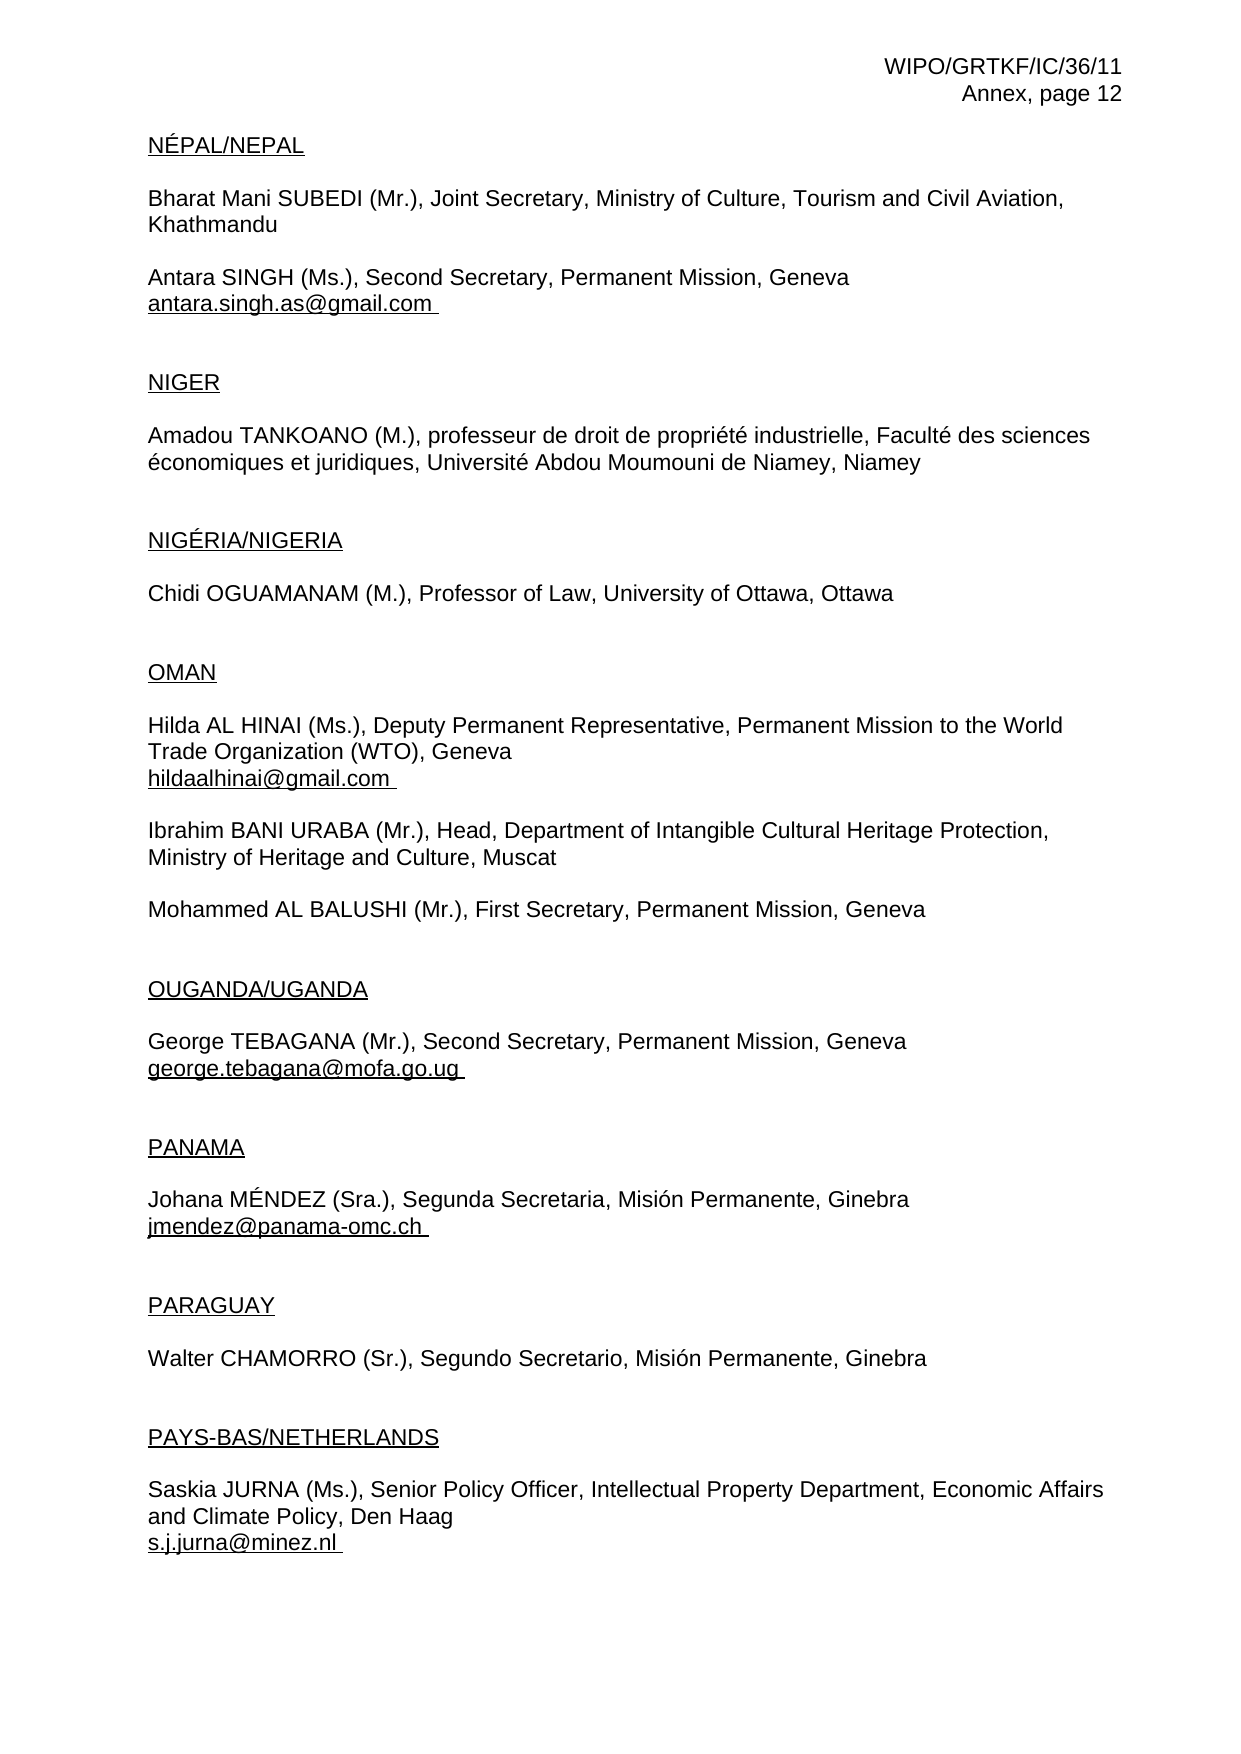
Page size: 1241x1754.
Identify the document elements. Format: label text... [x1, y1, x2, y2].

text Chidi OGUAMANAM (M.), Professor of Law, University of Ottawa, Ottawa [148, 580, 1122, 607]
text Bharat Mani SUBEDI (Mr.), Joint Secretary, Ministry of Culture, Tourism and Civil Aviation, Khathmandu [148, 185, 1122, 238]
text Walter CHAMORRO (Sr.), Segundo Secretario, Misión Permanente, Ginebra [148, 1344, 1122, 1371]
text s.j.jurna@minez.nl [148, 1529, 1122, 1555]
text Johana MÉNDEZ (Sra.), Segunda Secretaria, Misión Permanente, Ginebra [148, 1186, 1122, 1213]
text NIGER [148, 369, 1122, 396]
text Amadou TANKOANO (M.), professeur de droit de propriété industrielle, Faculté des sciences économiques et juridiques, Université Abdou Moumouni de Niamey, Niamey [148, 422, 1122, 475]
text PAYS-BAS/NETHERLANDS [148, 1423, 1122, 1450]
text antara.singh.as@gmail.com [148, 290, 1122, 317]
text Antara SINGH (Ms.), Second Secretary, Permanent Mission, Geneva [148, 264, 1122, 290]
text PARAGUAY [148, 1292, 1122, 1318]
text Hilda AL HINAI (Ms.), Deputy Permanent Representative, Permanent Mission to the World Trade Organization (WTO), Geneva [148, 712, 1122, 765]
text Mohammed AL BALUSHI (Mr.), First Secretary, Permanent Mission, Geneva [148, 896, 1122, 923]
text Ibrahim BANI URABA (Mr.), Head, Department of Intangible Cultural Heritage Protection, Ministry of Heritage and Culture, Muscat [148, 817, 1122, 870]
text Saskia JURNA (Ms.), Senior Policy Officer, Intellectual Property Department, Economic Affairs and Climate Policy, Den Haag [148, 1476, 1122, 1529]
text PANAMA [148, 1134, 1122, 1160]
text NÉPAL/NEPAL [148, 132, 1122, 158]
text George TEBAGANA (Mr.), Second Secretary, Permanent Mission, Geneva [148, 1028, 1122, 1054]
text hildaalhinai@gmail.com [148, 765, 1122, 791]
text NIGÉRIA/NIGERIA [148, 527, 1122, 554]
text george.tebagana@mofa.go.ug [148, 1054, 1122, 1081]
text OUGANDA/UGANDA [148, 976, 1122, 1002]
text jmendez@panama-omc.ch [148, 1213, 1122, 1239]
text OMAN [148, 659, 1122, 686]
